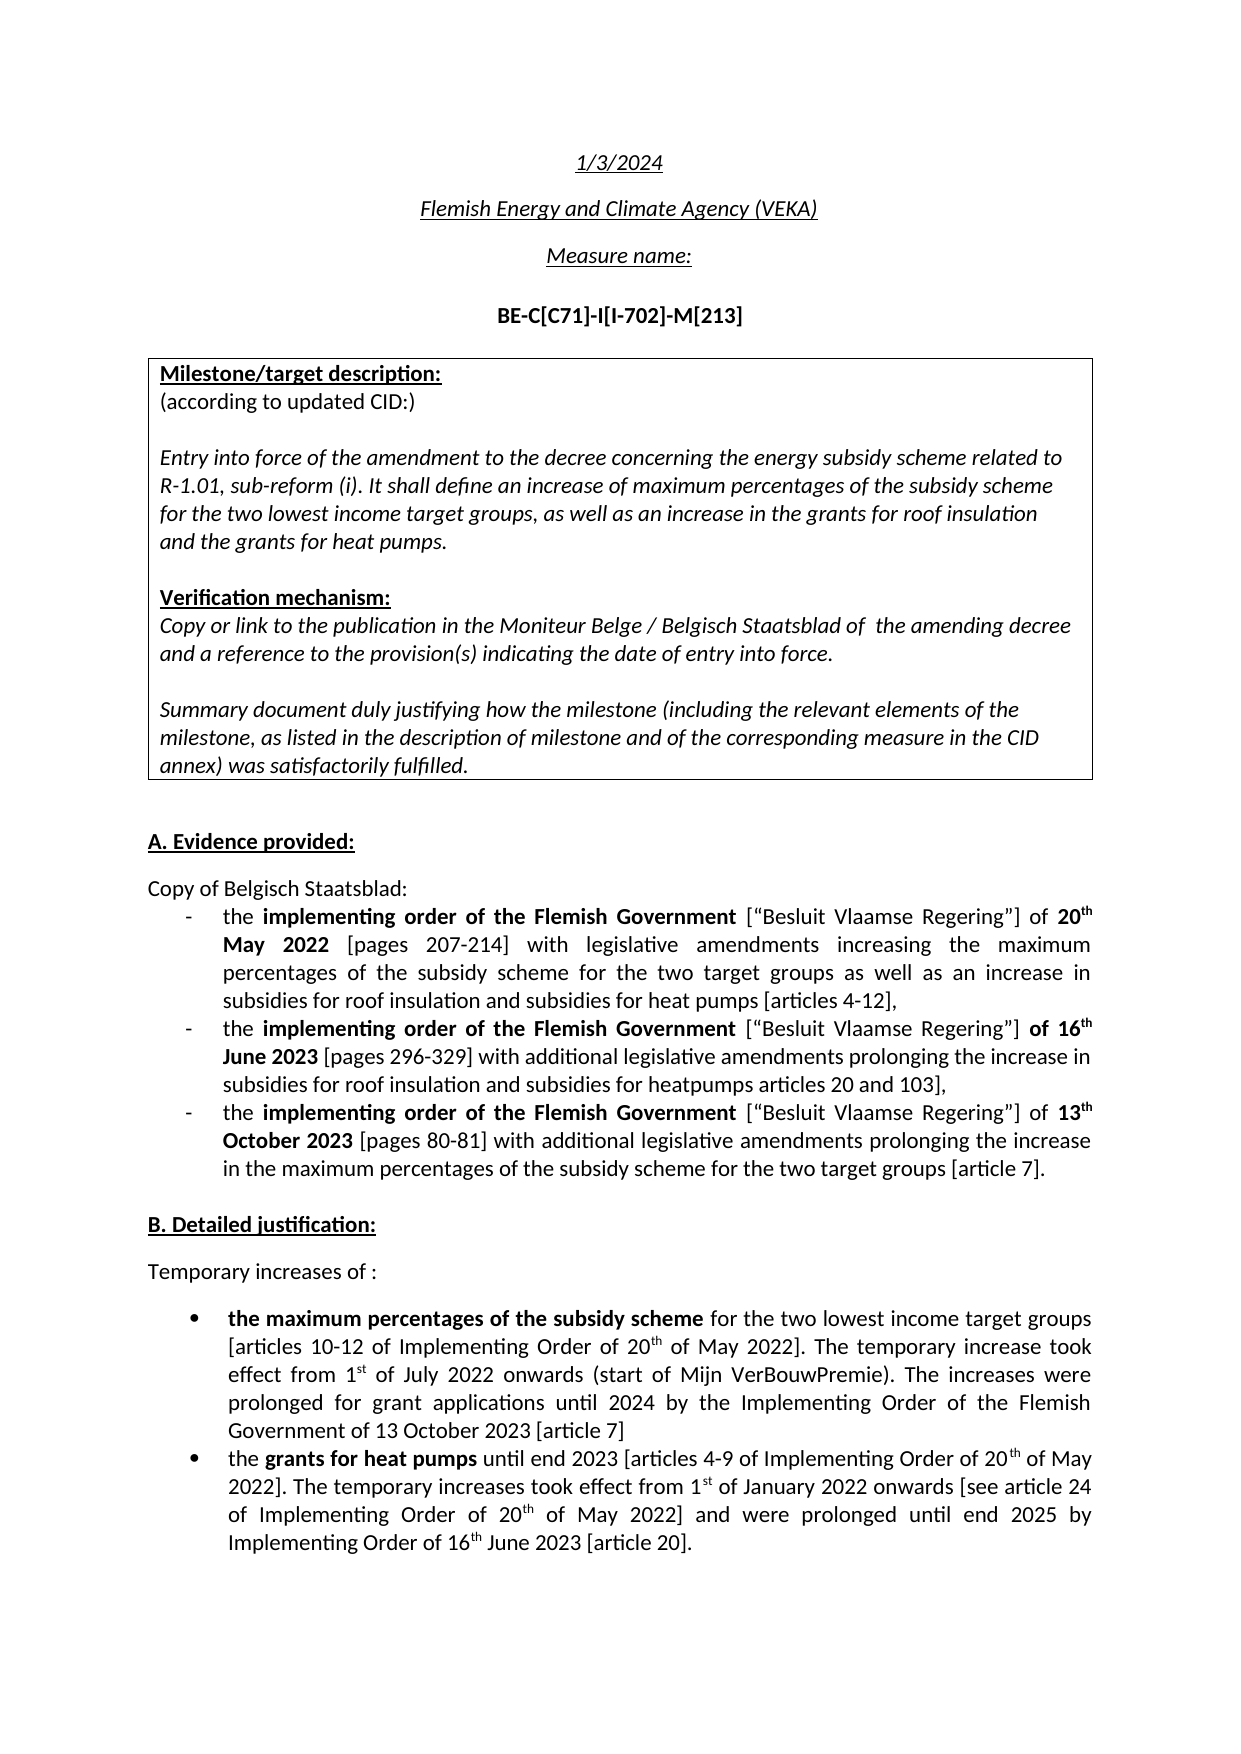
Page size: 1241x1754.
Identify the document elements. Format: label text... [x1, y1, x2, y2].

list the implementing order of the Flemish Government [“Besluit Vlaamse Regering”] of 20th May 2022 [pages 207-214] with legislative amendments increasing the maximum percentages of the subsidy scheme for the two target groups as well as an increase in subsidies for roof insulation and subsidies for heat pumps [articles 4-12], [185, 902, 1092, 1014]
list the implementing order of the Flemish Government [“Besluit Vlaamse Regering”] of 16th June 2023 [pages 296-329] with additional legislative amendments prolonging the increase in subsidies for roof insulation and subsidies for heatpumps articles 20 and 103], [185, 1014, 1092, 1098]
text A. Evidence provided: [148, 827, 1092, 855]
table_header Milestone/target description: (according to updated CID:) Entry into force of the amendment to the decree concerning the energy subsidy scheme related to R-1.01, sub-reform (i). It shall define an increase of maximum percentages of the subsidy scheme for the two lowest income target groups, as well as an increase in the grants for roof insulation and the grants for heat pumps. Verification mechanism: Copy or link to the publication in the Moniteur Belge / Belgisch Staatsblad of the amending decree and a reference to the provision(s) indicating the date of entry into force. Summary document duly justifying how the milestone (including the relevant elements of the milestone, as listed in the description of milestone and of the corresponding measure in the CID annex) was satisfactorily fulfilled. [149, 359, 1092, 779]
text Measure name: [148, 241, 1092, 269]
text 1/3/2024 [148, 148, 1092, 176]
text Flemish Energy and Climate Agency (VEKA) [148, 194, 1092, 223]
list the maximum percentages of the subsidy scheme for the two lowest income target groups [articles 10-12 of Implementing Order of 20th of May 2022]. The temporary increase took effect from 1st of July 2022 onwards (start of Mijn VerBouwPremie). The increases were prolonged for grant applications until 2024 by the Implementing Order of the Flemish Government of 13 October 2023 [article 7] [190, 1304, 1092, 1444]
text Temporary increases of : [148, 1257, 1092, 1285]
text BE-C[C71]-I[I-702]-M[213] [148, 301, 1092, 329]
list the grants for heat pumps until end 2023 [articles 4-9 of Implementing Order of 20th of May 2022]. The temporary increases took effect from 1st of January 2022 onwards [see article 24 of Implementing Order of 20th of May 2022] and were prolonged until end 2025 by Implementing Order of 16th June 2023 [article 20]. [190, 1444, 1092, 1556]
text Copy of Belgisch Staatsblad: [148, 874, 1092, 902]
list the implementing order of the Flemish Government [“Besluit Vlaamse Regering”] of 13th October 2023 [pages 80-81] with additional legislative amendments prolonging the increase in the maximum percentages of the subsidy scheme for the two target groups [article 7]. [185, 1098, 1092, 1182]
text B. Detailed justification: [148, 1210, 1092, 1238]
